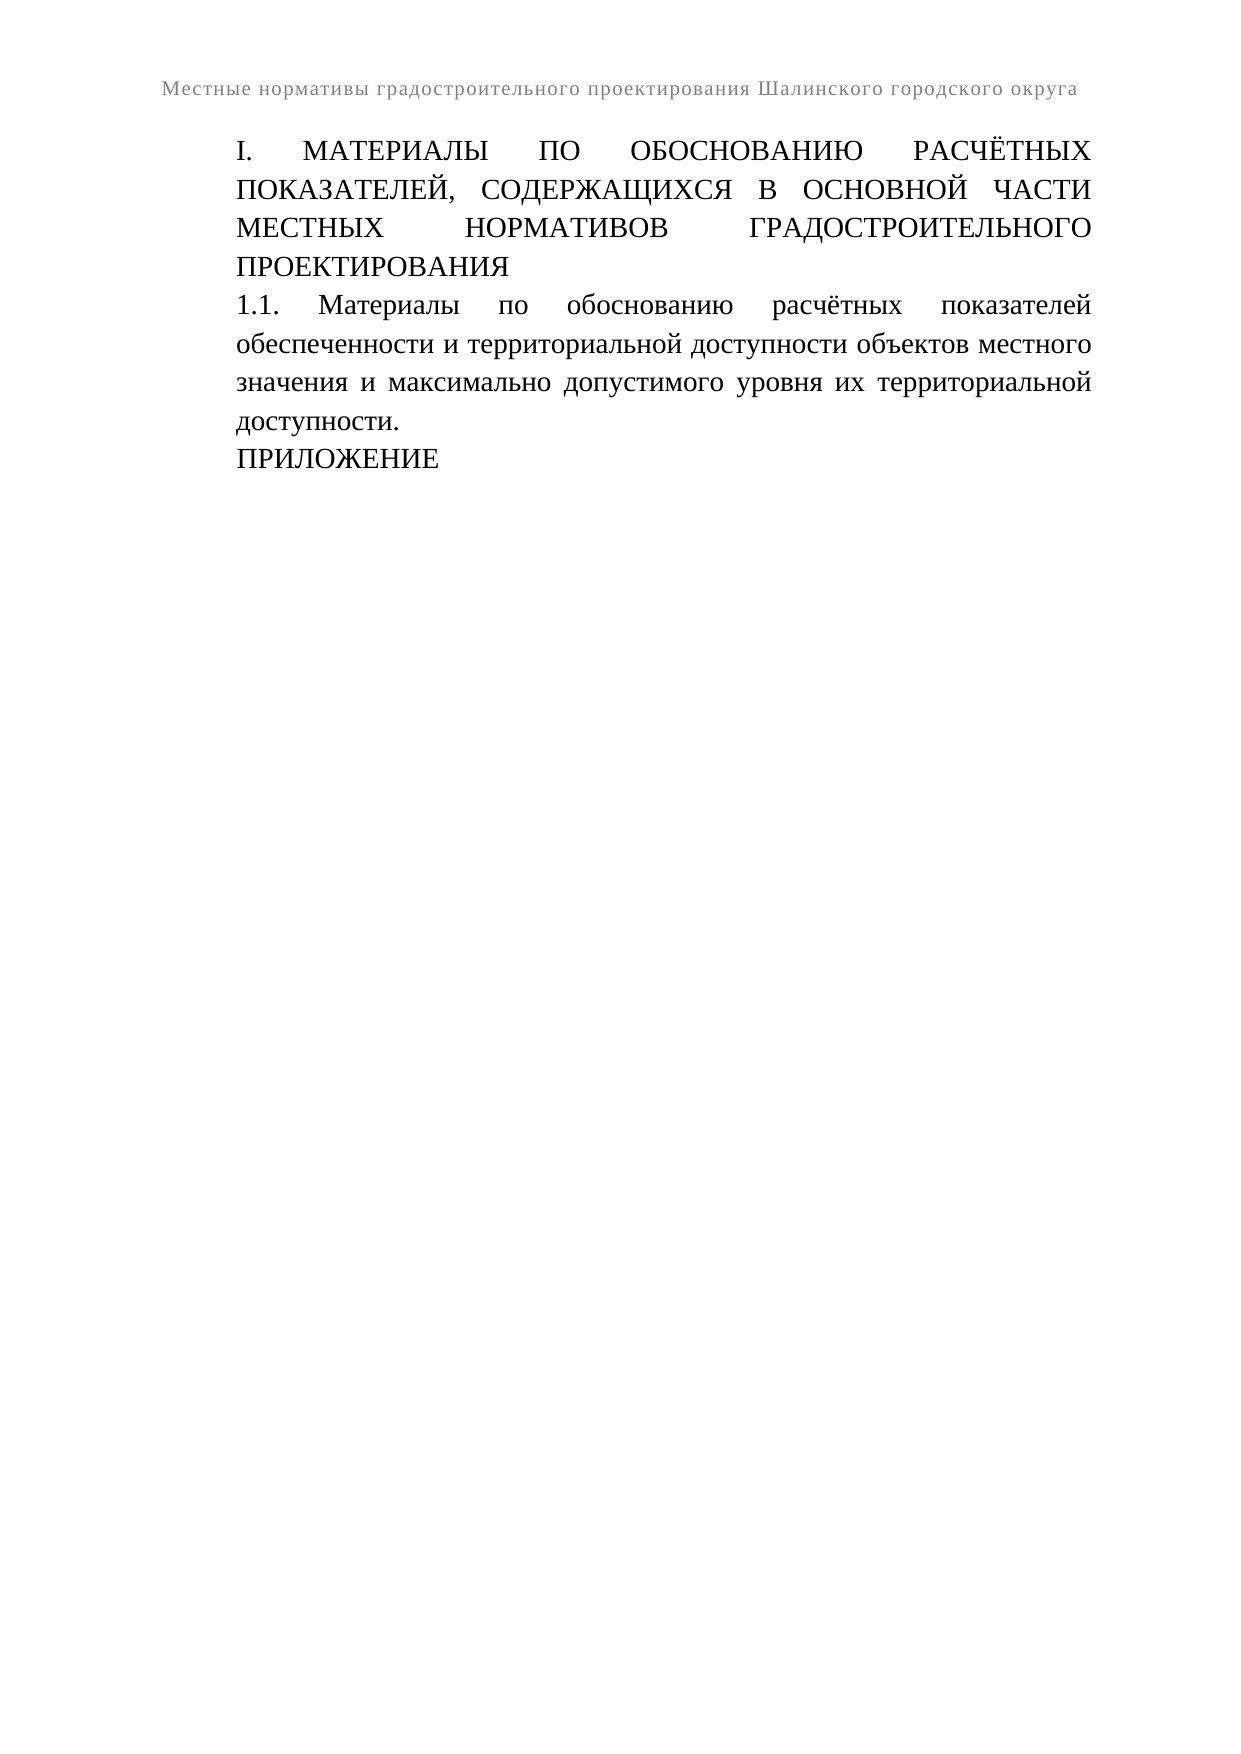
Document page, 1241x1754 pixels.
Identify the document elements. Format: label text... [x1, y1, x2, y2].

list ПРИЛОЖЕНИЕ [236, 442, 1092, 475]
list 1.1. Материалы по обоснованию расчётных показателей обеспеченности и территориальной доступности объектов местного значения и максимально допустимого уровня их территориальной доступности. [236, 287, 1092, 437]
list I. МАТЕРИАЛЫ ПО ОБОСНОВАНИЮ РАСЧЁТНЫХ ПОКАЗАТЕЛЕЙ, СОДЕРЖАЩИХСЯ В ОСНОВНОЙ ЧАСТИ МЕСТНЫХ НОРМАТИВОВ ГРАДОСТРОИТЕЛЬНОГО ПРОЕКТИРОВАНИЯ [236, 133, 1092, 282]
